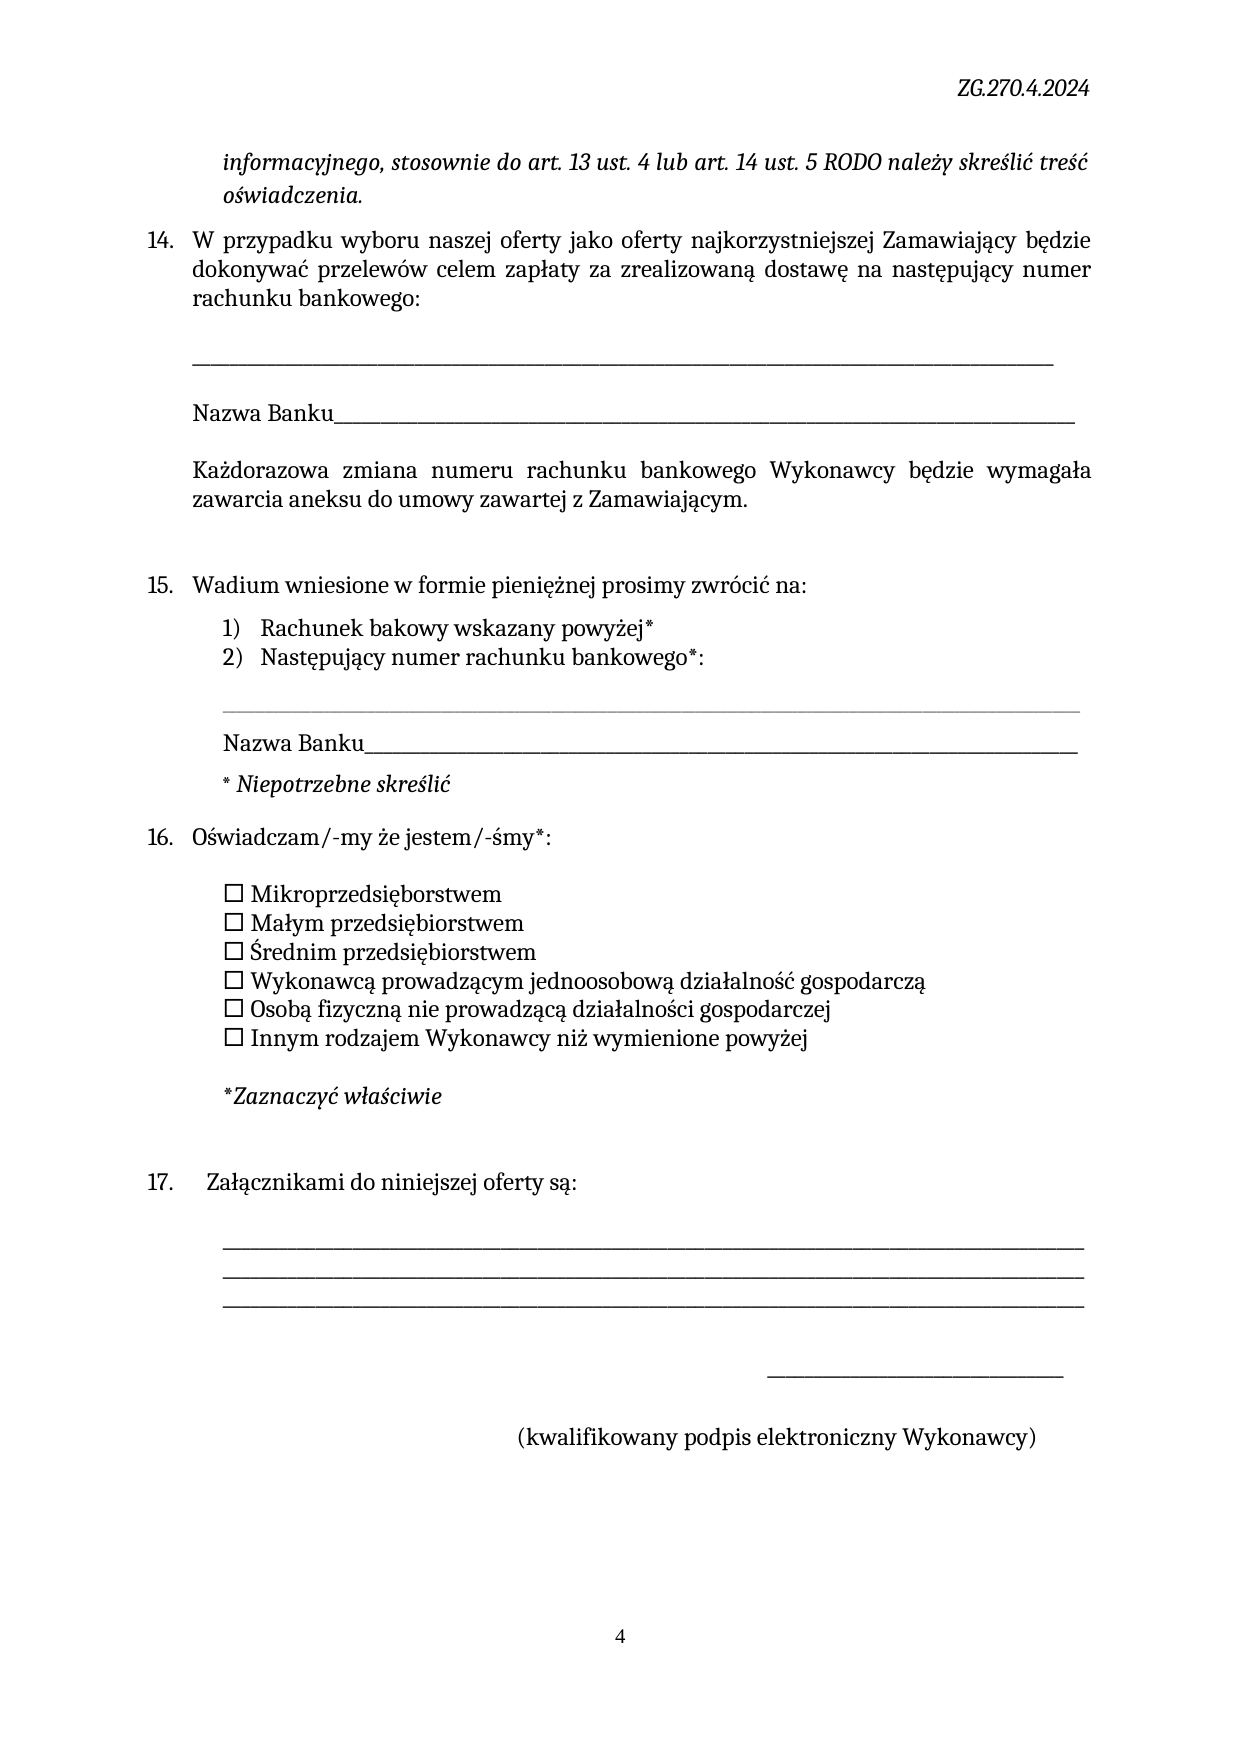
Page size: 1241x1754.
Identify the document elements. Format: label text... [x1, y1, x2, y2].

list _________________________________________________________________________________________________________________________________________________________________________________________ [223, 701, 1093, 715]
list Każdorazowa zmiana numeru rachunku bankowego Wykonawcy będzie wymagała zawarcia aneksu do umowy zawartej z Zamawiającym. [192, 456, 1093, 514]
list Rachunek bakowy wskazany powyżej* [223, 614, 1093, 643]
list _____________________________________________________________________________________________ [192, 341, 1093, 370]
list Załącznikami do niniejszej oferty są: [148, 1168, 1093, 1197]
list * Niepotrzebne skreślić [221, 770, 1093, 799]
list Innym rodzajem Wykonawcy niż wymienione powyżej [223, 1024, 1093, 1053]
list Średnim przedsiębiorstwem [223, 938, 1093, 967]
list _______________________________________________________________________________________________________________________________________________________________________________________________________________________________________________________________________________________ [223, 1225, 1093, 1312]
text (kwalifikowany podpis elektroniczny Wykonawcy) [516, 1423, 1093, 1452]
list Nazwa Banku________________________________________________________________________________ [192, 399, 1093, 427]
list Mikroprzedsięborstwem [223, 880, 1093, 909]
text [223, 148, 1093, 209]
list Wykonawcą prowadzącym jednoosobową działalność gospodarczą [223, 967, 1093, 995]
list Osobą fizyczną nie prowadzącą działalności gospodarczej [223, 995, 1093, 1024]
list *Zaznaczyć właściwie [223, 1082, 1093, 1110]
list Wadium wniesione w formie pieniężnej prosimy zwrócić na: [148, 571, 1093, 600]
list W przypadku wyboru naszej oferty jako oferty najkorzystniejszej Zamawiający będzie dokonywać przelewów celem zapłaty za zrealizowaną dostawę na następujący numer rachunku bankowego: [148, 226, 1093, 312]
text ________________________________ [738, 1353, 1093, 1410]
list Oświadczam/-my że jestem/-śmy*: [148, 823, 1093, 852]
list Następujący numer rachunku bankowego*: [223, 643, 1093, 672]
list Małym przedsiębiorstwem [223, 909, 1093, 938]
list Nazwa Banku_____________________________________________________________________________ [223, 729, 1093, 758]
